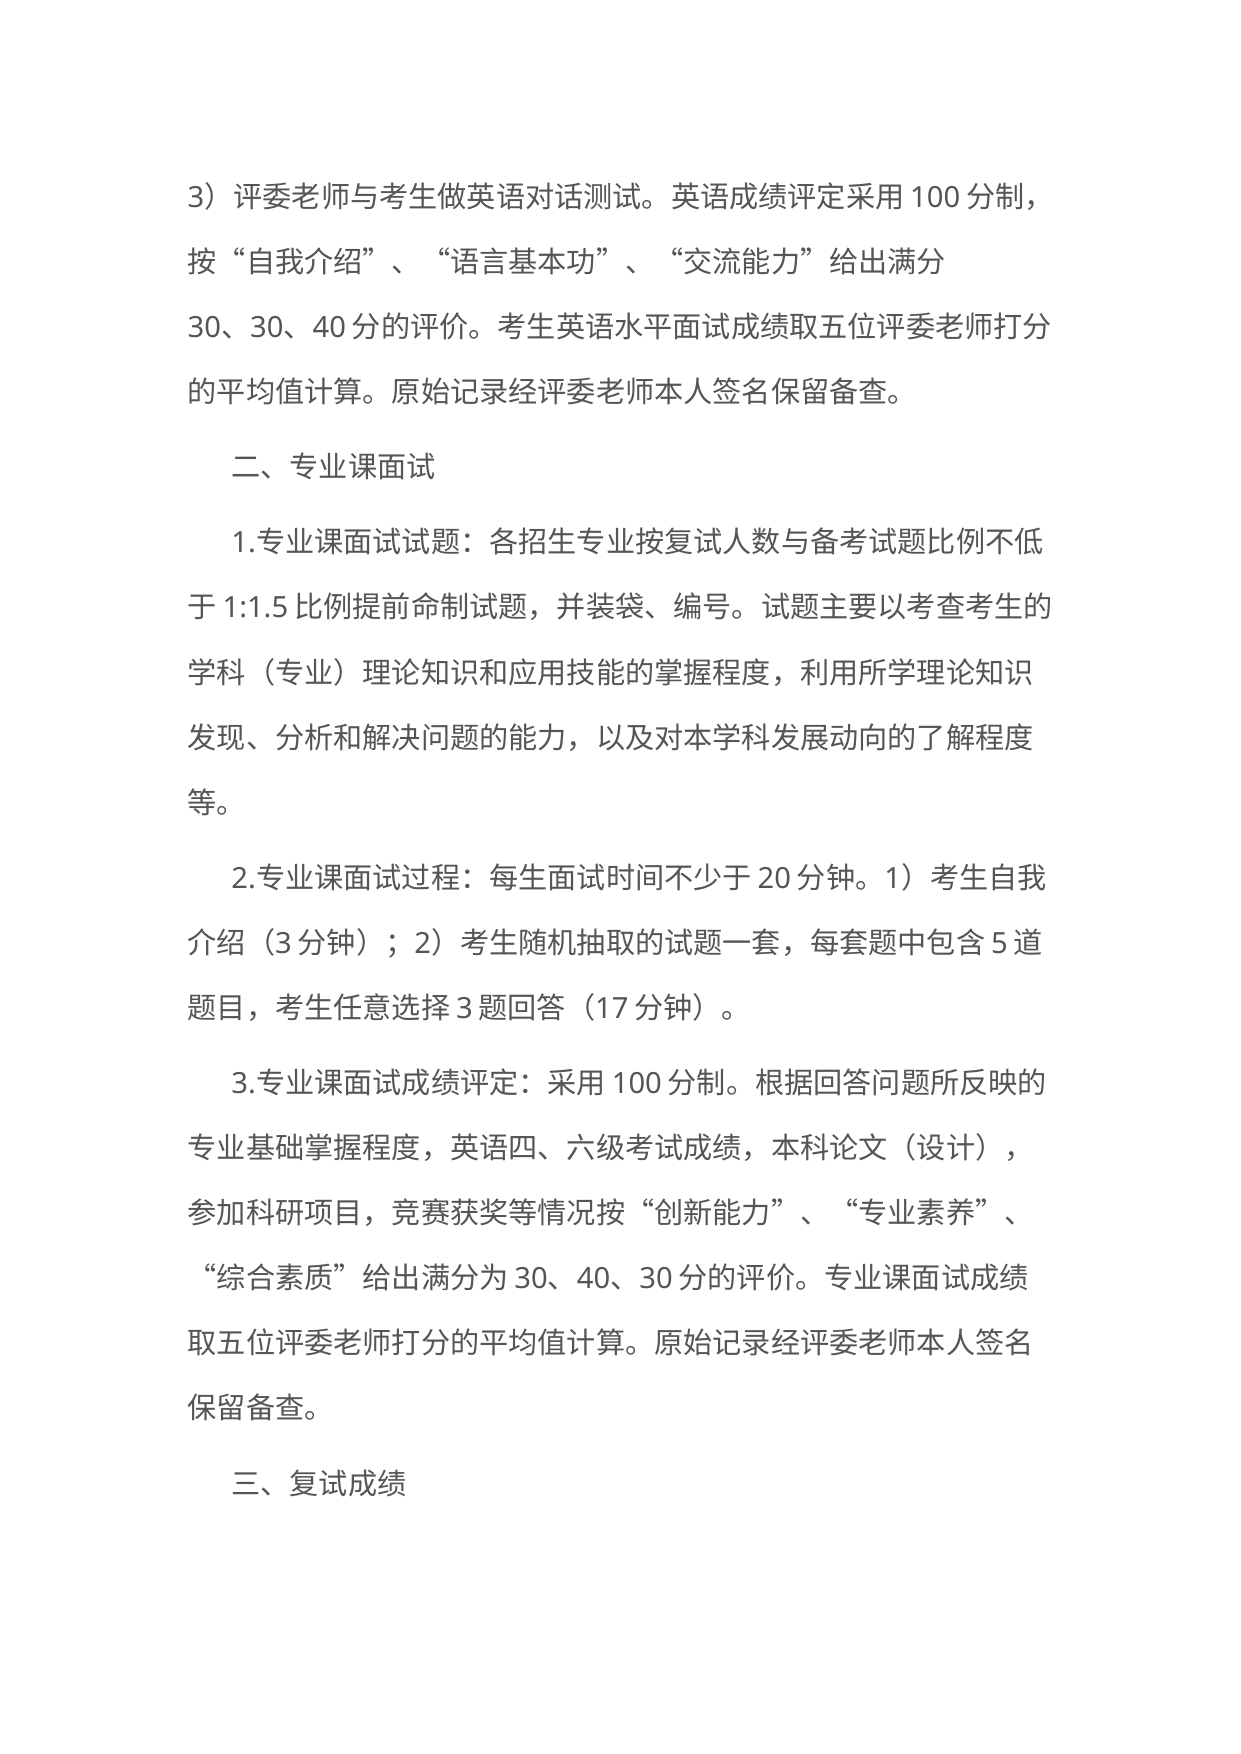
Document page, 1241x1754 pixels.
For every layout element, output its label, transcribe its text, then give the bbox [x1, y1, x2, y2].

text 2.专业课面试过程：每生面试时间不少于20分钟。1）考生自我介绍（3分钟）；2）考生随机抽取的试题一套，每套题中包含5道题目，考生任意选择3题回答（17分钟）。 [187, 843, 1053, 1038]
text 1.专业课面试试题：各招生专业按复试人数与备考试题比例不低于1:1.5比例提前命制试题，并装袋、编号。试题主要以考查考生的学科（专业）理论知识和应用技能的掌握程度，利用所学理论知识发现、分析和解决问题的能力，以及对本学科发展动向的了解程度等。 [187, 508, 1053, 833]
text 3.专业课面试成绩评定：采用100分制。根据回答问题所反映的专业基础掌握程度，英语四、六级考试成绩，本科论文（设计），参加科研项目，竞赛获奖等情况按“创新能力”、“专业素养”、“综合素质”给出满分为30、40、30分的评价。专业课面试成绩取五位评委老师打分的平均值计算。原始记录经评委老师本人签名保留备查。 [187, 1049, 1053, 1439]
text 二、专业课面试 [187, 432, 1053, 497]
text 三、复试成绩 [187, 1449, 1053, 1514]
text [187, 162, 1053, 422]
